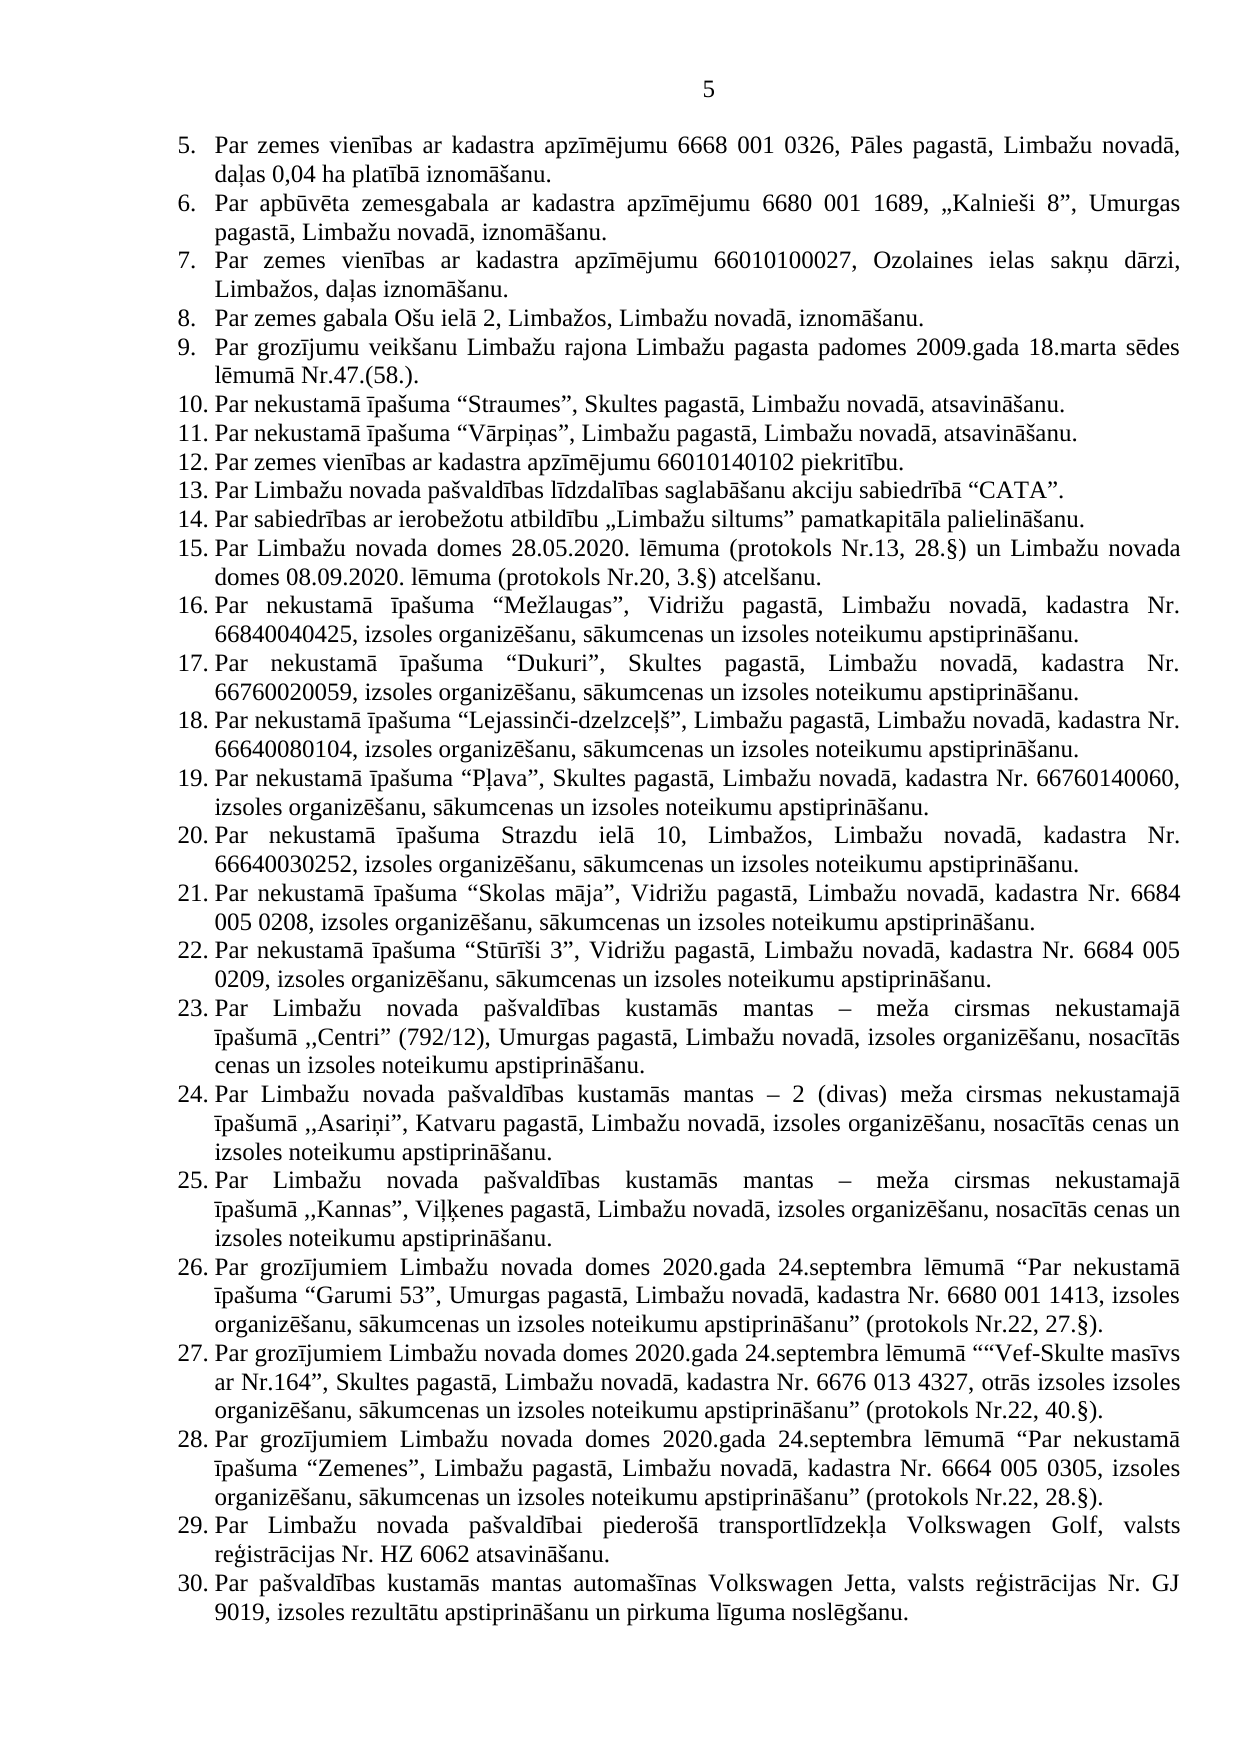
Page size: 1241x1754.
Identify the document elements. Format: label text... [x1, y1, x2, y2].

list Par nekustamā īpašuma “Dukuri”, Skultes pagastā, Limbažu novadā, kadastra Nr. 66760020059, izsoles organizēšanu, sākumcenas un izsoles noteikumu apstiprināšanu. [177, 648, 1181, 706]
list Par nekustamā īpašuma Strazdu ielā 10, Limbažos, Limbažu novadā, kadastra Nr. 66640030252, izsoles organizēšanu, sākumcenas un izsoles noteikumu apstiprināšanu. [177, 821, 1181, 878]
list Par sabiedrības ar ierobežotu atbildību „Limbažu siltums” pamatkapitāla palielināšanu. [177, 504, 1181, 533]
list Par zemes vienības ar kadastra apzīmējumu 66010100027, Ozolaines ielas sakņu dārzi, Limbažos, daļas iznomāšanu. [177, 246, 1181, 303]
list Par grozījumiem Limbažu novada domes 2020.gada 24.septembra lēmumā “Par nekustamā īpašuma “Garumi 53”, Umurgas pagastā, Limbažu novadā, kadastra Nr. 6680 001 1413, izsoles organizēšanu, sākumcenas un izsoles noteikumu apstiprināšanu” (protokols Nr.22, 27.§). [177, 1252, 1181, 1338]
list Par nekustamā īpašuma “Pļava”, Skultes pagastā, Limbažu novadā, kadastra Nr. 66760140060, izsoles organizēšanu, sākumcenas un izsoles noteikumu apstiprināšanu. [177, 763, 1181, 821]
list Par nekustamā īpašuma “Stūrīši 3”, Vidrižu pagastā, Limbažu novadā, kadastra Nr. 6684 005 0209, izsoles organizēšanu, sākumcenas un izsoles noteikumu apstiprināšanu. [177, 936, 1181, 993]
list Par zemes gabala Ošu ielā 2, Limbažos, Limbažu novadā, iznomāšanu. [177, 303, 1181, 332]
list Par nekustamā īpašuma “Skolas māja”, Vidrižu pagastā, Limbažu novadā, kadastra Nr. 6684 005 0208, izsoles organizēšanu, sākumcenas un izsoles noteikumu apstiprināšanu. [177, 878, 1181, 936]
list Par Limbažu novada pašvaldības kustamās mantas – meža cirsmas nekustamajā īpašumā ,,Kannas”, Viļķenes pagastā, Limbažu novadā, izsoles organizēšanu, nosacītās cenas un izsoles noteikumu apstiprināšanu. [177, 1166, 1181, 1252]
list Par nekustamā īpašuma “Lejassinči-dzelzceļš”, Limbažu pagastā, Limbažu novadā, kadastra Nr. 66640080104, izsoles organizēšanu, sākumcenas un izsoles noteikumu apstiprināšanu. [177, 706, 1181, 763]
list Par grozījumiem Limbažu novada domes 2020.gada 24.septembra lēmumā “Par nekustamā īpašuma “Zemenes”, Limbažu pagastā, Limbažu novadā, kadastra Nr. 6664 005 0305, izsoles organizēšanu, sākumcenas un izsoles noteikumu apstiprināšanu” (protokols Nr.22, 28.§). [177, 1424, 1181, 1511]
list Par apbūvēta zemesgabala ar kadastra apzīmējumu 6680 001 1689, „Kalnieši 8”, Umurgas pagastā, Limbažu novadā, iznomāšanu. [177, 188, 1181, 246]
list Par Limbažu novada pašvaldībai piederošā transportlīdzekļa Volkswagen Golf, valsts reģistrācijas Nr. HZ 6062 atsavināšanu. [177, 1511, 1181, 1568]
list Par nekustamā īpašuma “Mežlaugas”, Vidrižu pagastā, Limbažu novadā, kadastra Nr. 66840040425, izsoles organizēšanu, sākumcenas un izsoles noteikumu apstiprināšanu. [177, 591, 1181, 648]
list Par Limbažu novada domes 28.05.2020. lēmuma (protokols Nr.13, 28.§) un Limbažu novada domes 08.09.2020. lēmuma (protokols Nr.20, 3.§) atcelšanu. [177, 533, 1181, 591]
list Par nekustamā īpašuma “Vārpiņas”, Limbažu pagastā, Limbažu novadā, atsavināšanu. [177, 418, 1181, 447]
list Par Limbažu novada pašvaldības līdzdalības saglabāšanu akciju sabiedrībā “CATA”. [177, 476, 1181, 504]
list Par Limbažu novada pašvaldības kustamās mantas – 2 (divas) meža cirsmas nekustamajā īpašumā ,,Asariņi”, Katvaru pagastā, Limbažu novadā, izsoles organizēšanu, nosacītās cenas un izsoles noteikumu apstiprināšanu. [177, 1079, 1181, 1166]
list Par zemes vienības ar kadastra apzīmējumu 66010140102 piekritību. [177, 447, 1181, 476]
list Par grozījumiem Limbažu novada domes 2020.gada 24.septembra lēmumā ““Vef-Skulte masīvs ar Nr.164”, Skultes pagastā, Limbažu novadā, kadastra Nr. 6676 013 4327, otrās izsoles izsoles organizēšanu, sākumcenas un izsoles noteikumu apstiprināšanu” (protokols Nr.22, 40.§). [177, 1338, 1181, 1424]
list Par zemes vienības ar kadastra apzīmējumu 6668 001 0326, Pāles pagastā, Limbažu novadā, daļas 0,04 ha platībā iznomāšanu. [177, 131, 1181, 188]
list Par nekustamā īpašuma “Straumes”, Skultes pagastā, Limbažu novadā, atsavināšanu. [177, 389, 1181, 418]
list Par Limbažu novada pašvaldības kustamās mantas – meža cirsmas nekustamajā īpašumā ,,Centri” (792/12), Umurgas pagastā, Limbažu novadā, izsoles organizēšanu, nosacītās cenas un izsoles noteikumu apstiprināšanu. [177, 993, 1181, 1079]
list Par pašvaldības kustamās mantas automašīnas Volkswagen Jetta, valsts reģistrācijas Nr. GJ 9019, izsoles rezultātu apstiprināšanu un pirkuma līguma noslēgšanu. [177, 1568, 1181, 1626]
list Par grozījumu veikšanu Limbažu rajona Limbažu pagasta padomes 2009.gada 18.marta sēdes lēmumā Nr.47.(58.). [177, 332, 1181, 389]
